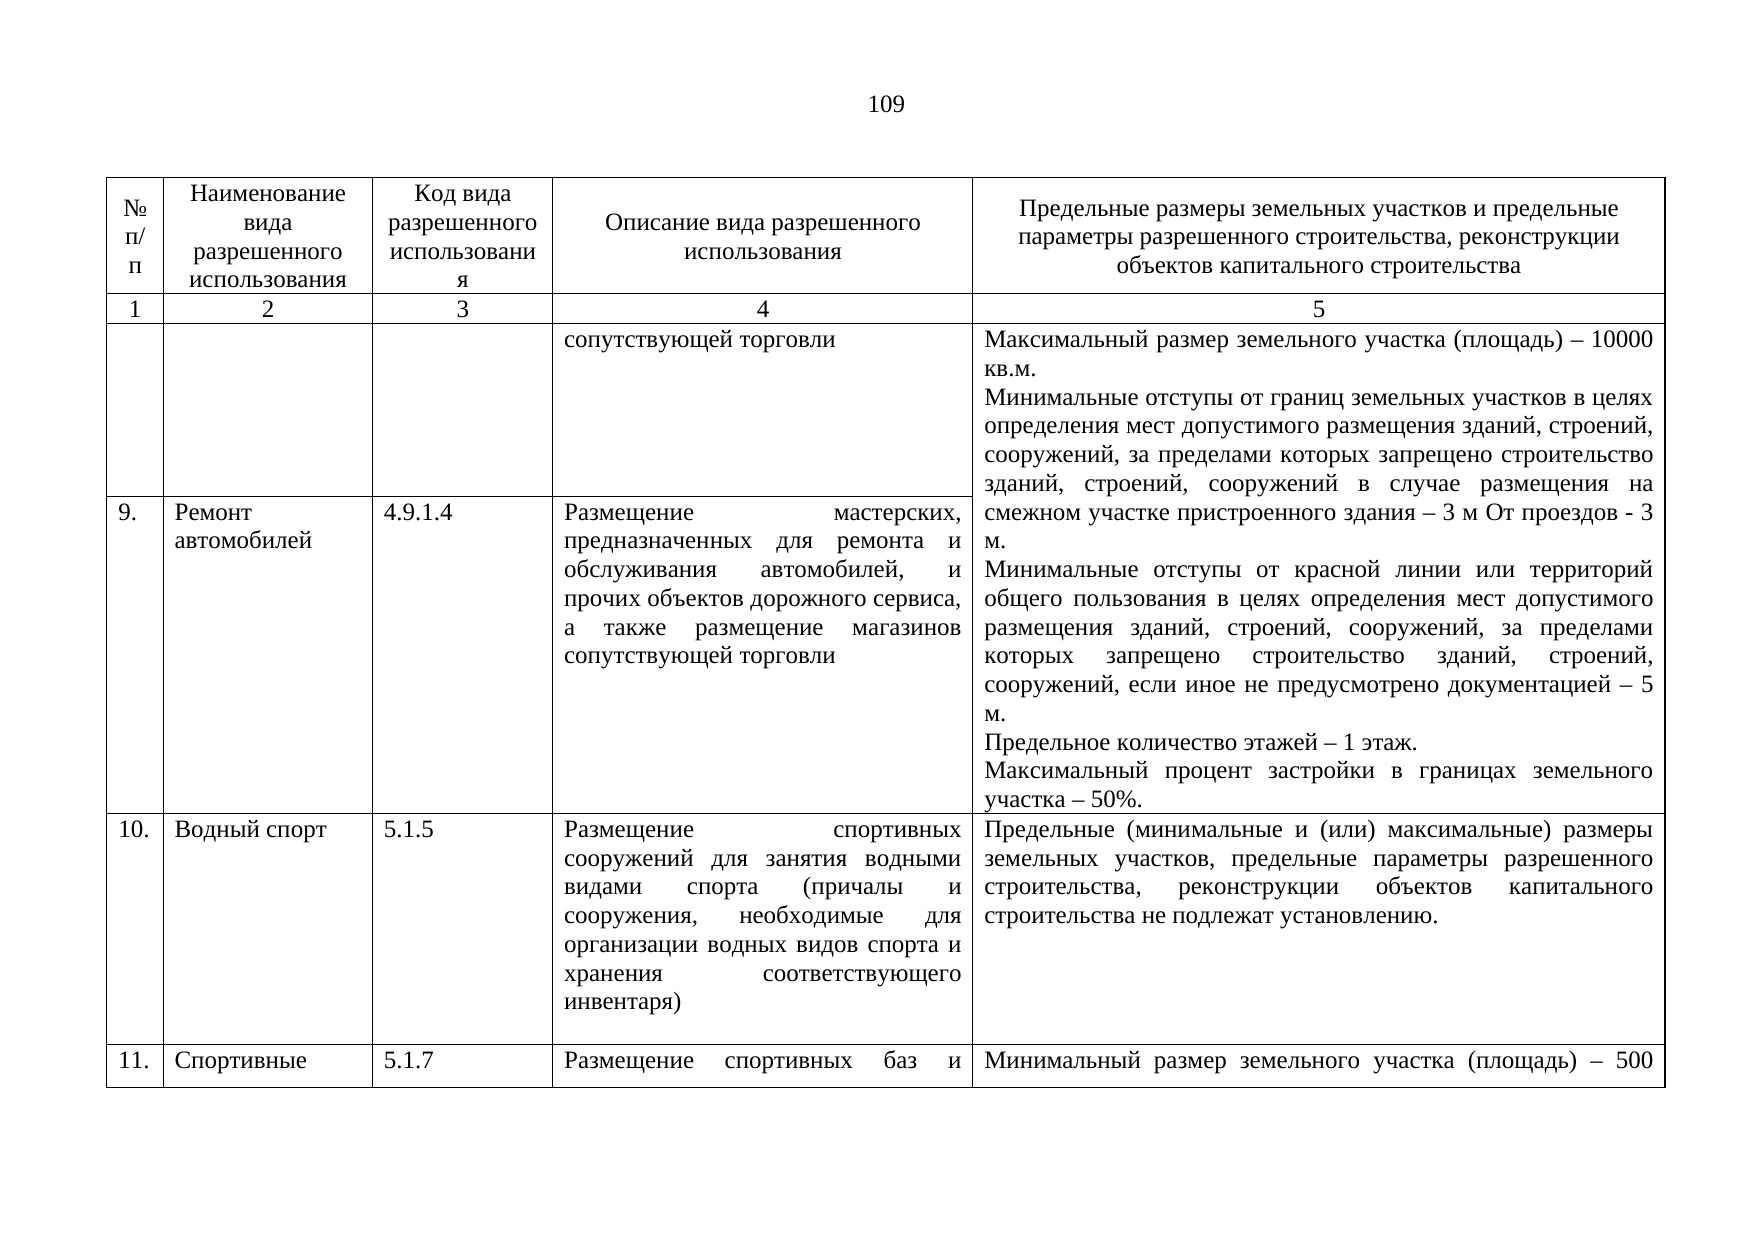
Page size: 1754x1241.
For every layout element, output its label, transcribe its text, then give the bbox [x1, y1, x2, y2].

table_header Предельные размеры земельных участков и предельные параметры разрешенного строительства, реконструкции объектов капитального строительства [973, 178, 1664, 293]
table_cell 3 [373, 294, 552, 323]
table_cell 5.1.7 [373, 1045, 552, 1087]
table_cell Водный спорт [164, 814, 372, 1044]
table_cell Спортивные базы [164, 1045, 372, 1087]
table_header № п/п [107, 178, 163, 293]
table_cell 4.9.1.4 [373, 497, 552, 813]
table_cell 5.1.5 [373, 814, 552, 1044]
table_cell 11. [107, 1045, 163, 1087]
table_header Описание вида разрешенного использования [553, 178, 972, 293]
table_header Наименование вида разрешенного использования [164, 178, 372, 293]
table_cell Размещение мастерских, предназначенных для ремонта и обслуживания автомобилей, и прочих объектов дорожного сервиса, а также размещение магазинов сопутствующей торговли [553, 497, 972, 813]
table_cell 5 [973, 294, 1664, 323]
table_cell Размещение спортивных баз и лагерей, в которых осуществляется спортивная подготовка длительно проживающих в них лиц [553, 1045, 972, 1087]
table_cell 1 [107, 294, 163, 323]
table_cell Ремонт автомобилей [164, 497, 372, 813]
table_cell 9. [107, 497, 163, 813]
table_cell 2 [164, 294, 372, 323]
table_cell Размещение спортивных сооружений для занятия водными видами спорта (причалы и сооружения, необходимые для организации водных видов спорта и хранения соответствующего инвентаря) [553, 814, 972, 1044]
table_cell Предельные (минимальные и (или) максимальные) размеры земельных участков, предельные параметры разрешенного строительства, реконструкции объектов капитального строительства не подлежат установлению. [973, 814, 1664, 1044]
table_cell 10. [107, 814, 163, 1044]
table_cell 4 [553, 294, 972, 323]
table_header Код вида разрешенного использования [373, 178, 552, 293]
